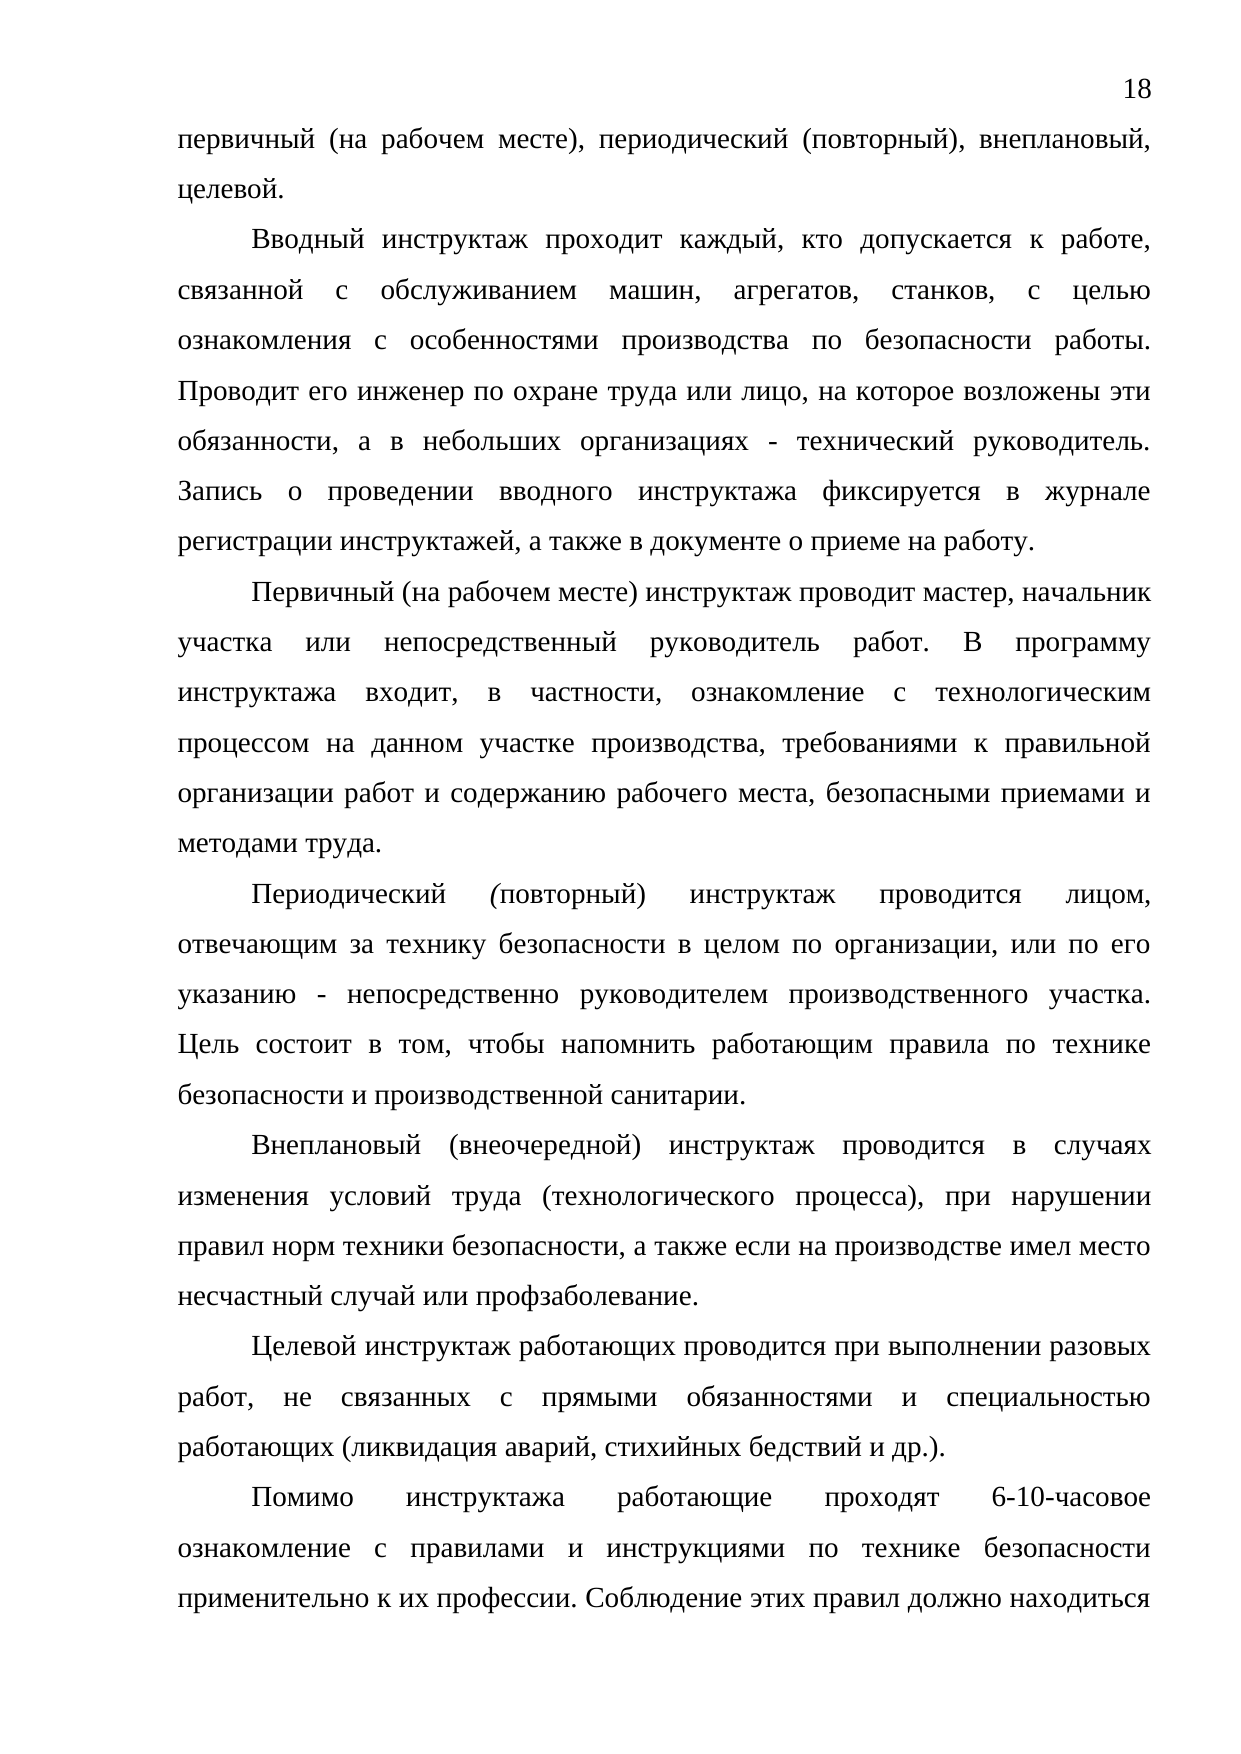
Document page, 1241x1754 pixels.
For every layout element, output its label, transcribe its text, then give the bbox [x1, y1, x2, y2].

text Вводный инструктаж проходит каждый, кто допускается к работе, связанной с обслуживанием машин, агрегатов, станков, с целью ознакомления с особенностями производства по безопасности работы. Проводит его инженер по охране труда или лицо, на которое возложены эти обязанности, а в небольших организациях - технический руководитель. Запись о проведении вводного инструктажа фиксируется в журнале регистрации инструктажей, а также в документе о приеме на работу. [177, 222, 1152, 557]
text Первичный (на рабочем месте) инструктаж проводит мастер, начальник участка или непосредственный руководитель работ. В программу инструктажа входит, в частности, ознакомление с технологическим процессом на данном участке производства, требованиями к правильной организации работ и содержанию рабочего места, безопасными приемами и методами труда. [177, 574, 1152, 859]
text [177, 1479, 1152, 1614]
text Периодический (повторный) инструктаж проводится лицом, отвечающим за технику безопасности в целом по организации, или по его указанию - непосредственно руководителем производственного участка. Цель состоит в том, чтобы напомнить работающим правила по технике безопасности и производственной санитарии. [177, 876, 1152, 1111]
text Внеплановый (внеочередной) инструктаж проводится в случаях изменения условий труда (технологического процесса), при нарушении правил норм техники безопасности, а также если на производстве имел место несчастный случай или профзаболевание. [177, 1127, 1152, 1312]
text Целевой инструктаж работающих проводится при выполнении разовых работ, не связанных с прямыми обязанностями и специальностью работающих (ликвидация аварий, стихийных бедствий и др.). [177, 1328, 1152, 1463]
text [177, 121, 1152, 205]
